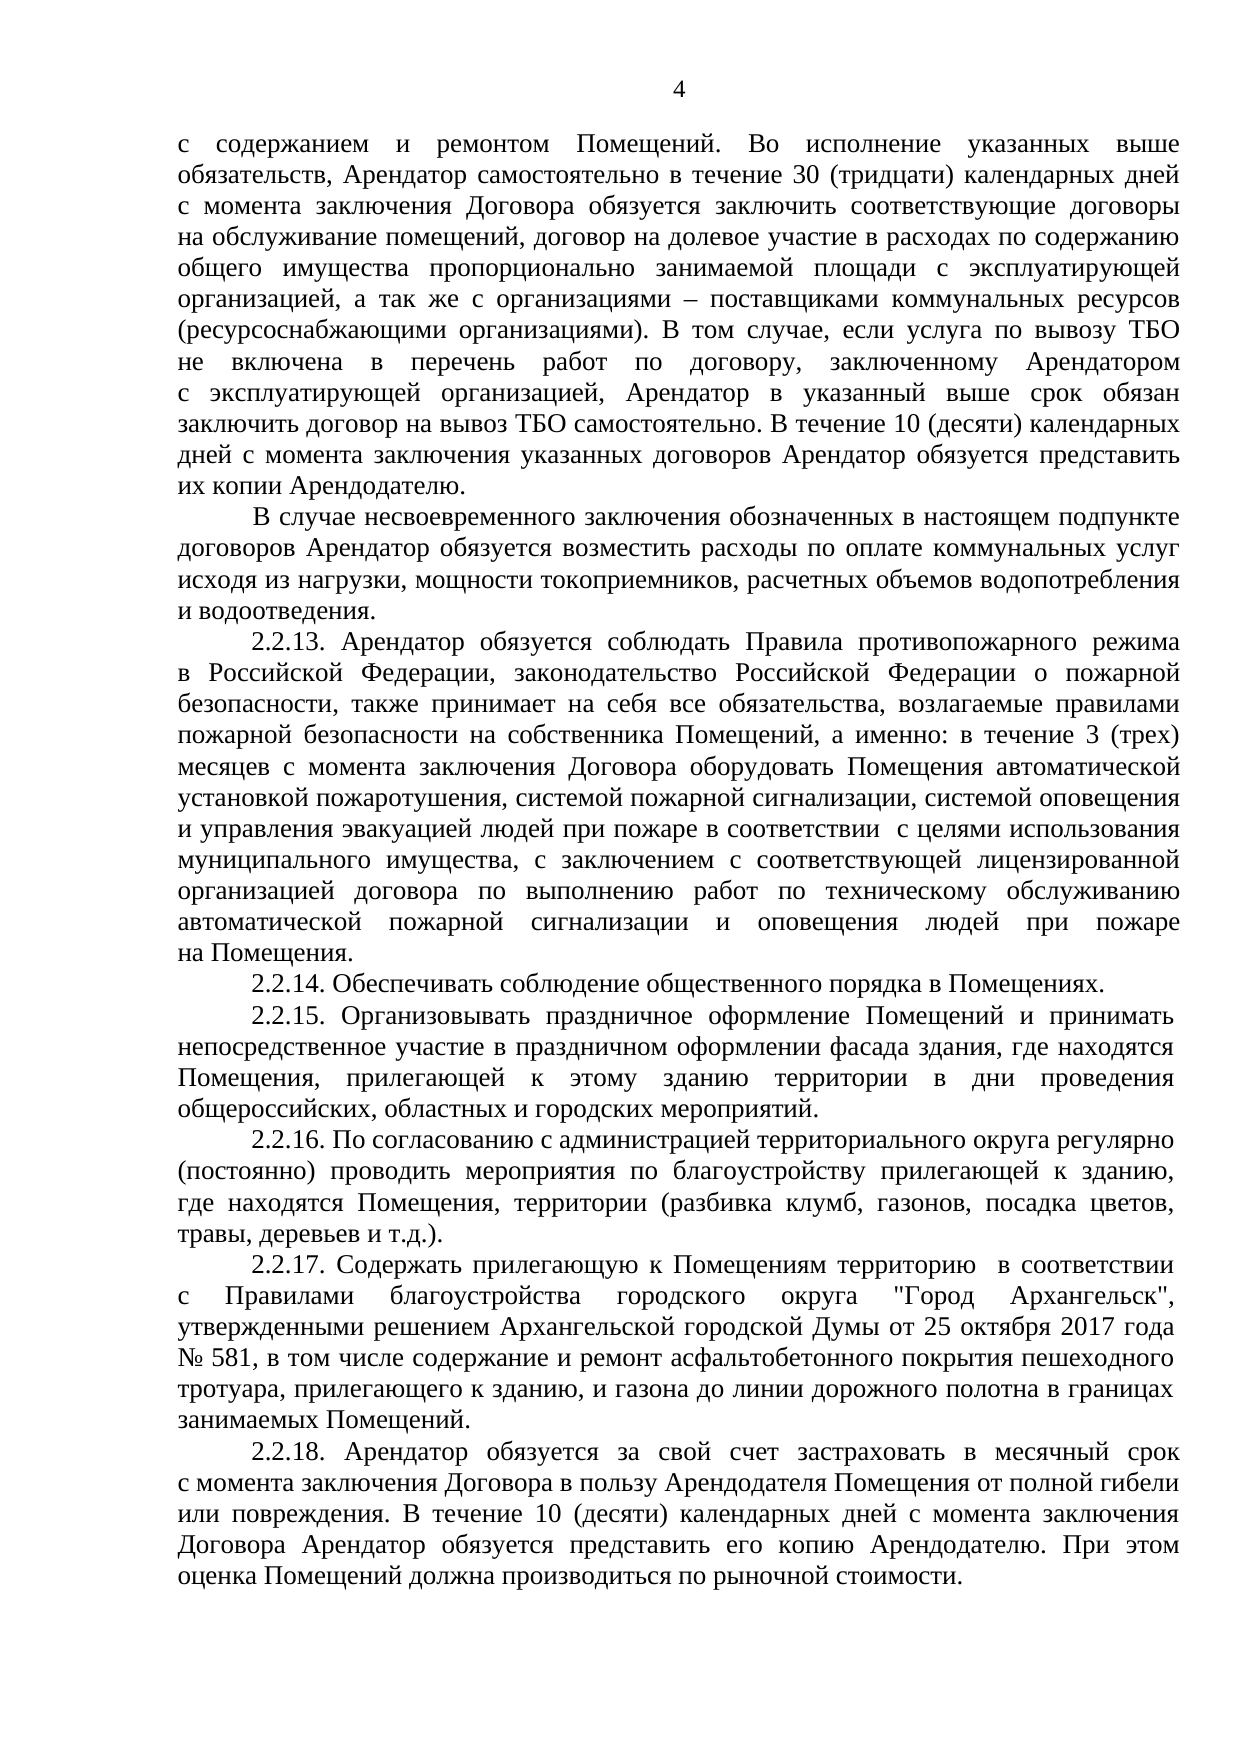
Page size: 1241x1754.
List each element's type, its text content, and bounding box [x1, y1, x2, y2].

text 2.2.15. Организовывать праздничное оформление Помещений и принимать непосредственное участие в праздничном оформлении фасада здания, где находятся Помещения, прилегающей к этому зданию территории в дни проведения общероссийских, областных и городских мероприятий. [177, 999, 1175, 1123]
text 2.2.16. По согласованию с администрацией территориального округа регулярно (постоянно) проводить мероприятия по благоустройству прилегающей к зданию, где находятся Помещения, территории (разбивка клумб, газонов, посадка цветов, травы, деревьев и т.д.). [177, 1123, 1175, 1248]
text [177, 127, 1181, 500]
text 2.2.18. Арендатор обязуется за свой счет застраховать в месячный срок с момента заключения Договора в пользу Арендодателя Помещения от полной гибели или повреждения. В течение 10 (десяти) календарных дней с момента заключения Договора Арендатор обязуется представить его копию Арендодателю. При этом оценка Помещений должна производиться по рыночной стоимости. [177, 1435, 1181, 1591]
text В случае несвоевременного заключения обозначенных в настоящем подпункте договоров Арендатор обязуется возместить расходы по оплате коммунальных услуг исходя из нагрузки, мощности токоприемников, расчетных объемов водопотребления и водоотведения. [177, 500, 1181, 625]
text 2.2.13. Арендатор обязуется соблюдать Правила противопожарного режима в Российской Федерации, законодательство Российской Федерации о пожарной безопасности, также принимает на себя все обязательства, возлагаемые правилами пожарной безопасности на собственника Помещений, а именно: в течение 3 (трех) месяцев с момента заключения Договора оборудовать Помещения автоматической установкой пожаротушения, системой пожарной сигнализации, системой оповещения и управления эвакуацией людей при пожаре в соответствии с целями использования муниципального имущества, с заключением с соответствующей лицензированной организацией договора по выполнению работ по техническому обслуживанию автоматической пожарной сигнализации и оповещения людей при пожаре на Помещения. [177, 625, 1181, 968]
text 2.2.17. Содержать прилегающую к Помещениям территорию в соответствии с Правилами благоустройства городского округа "Город Архангельск", утвержденными решением Архангельской городской Думы от 25 октября 2017 года № 581, в том числе содержание и ремонт асфальтобетонного покрытия пешеходного тротуара, прилегающего к зданию, и газона до линии дорожного полотна в границах занимаемых Помещений. [177, 1248, 1176, 1435]
text 2.2.14. Обеспечивать соблюдение общественного порядка в Помещениях. [177, 968, 1175, 999]
